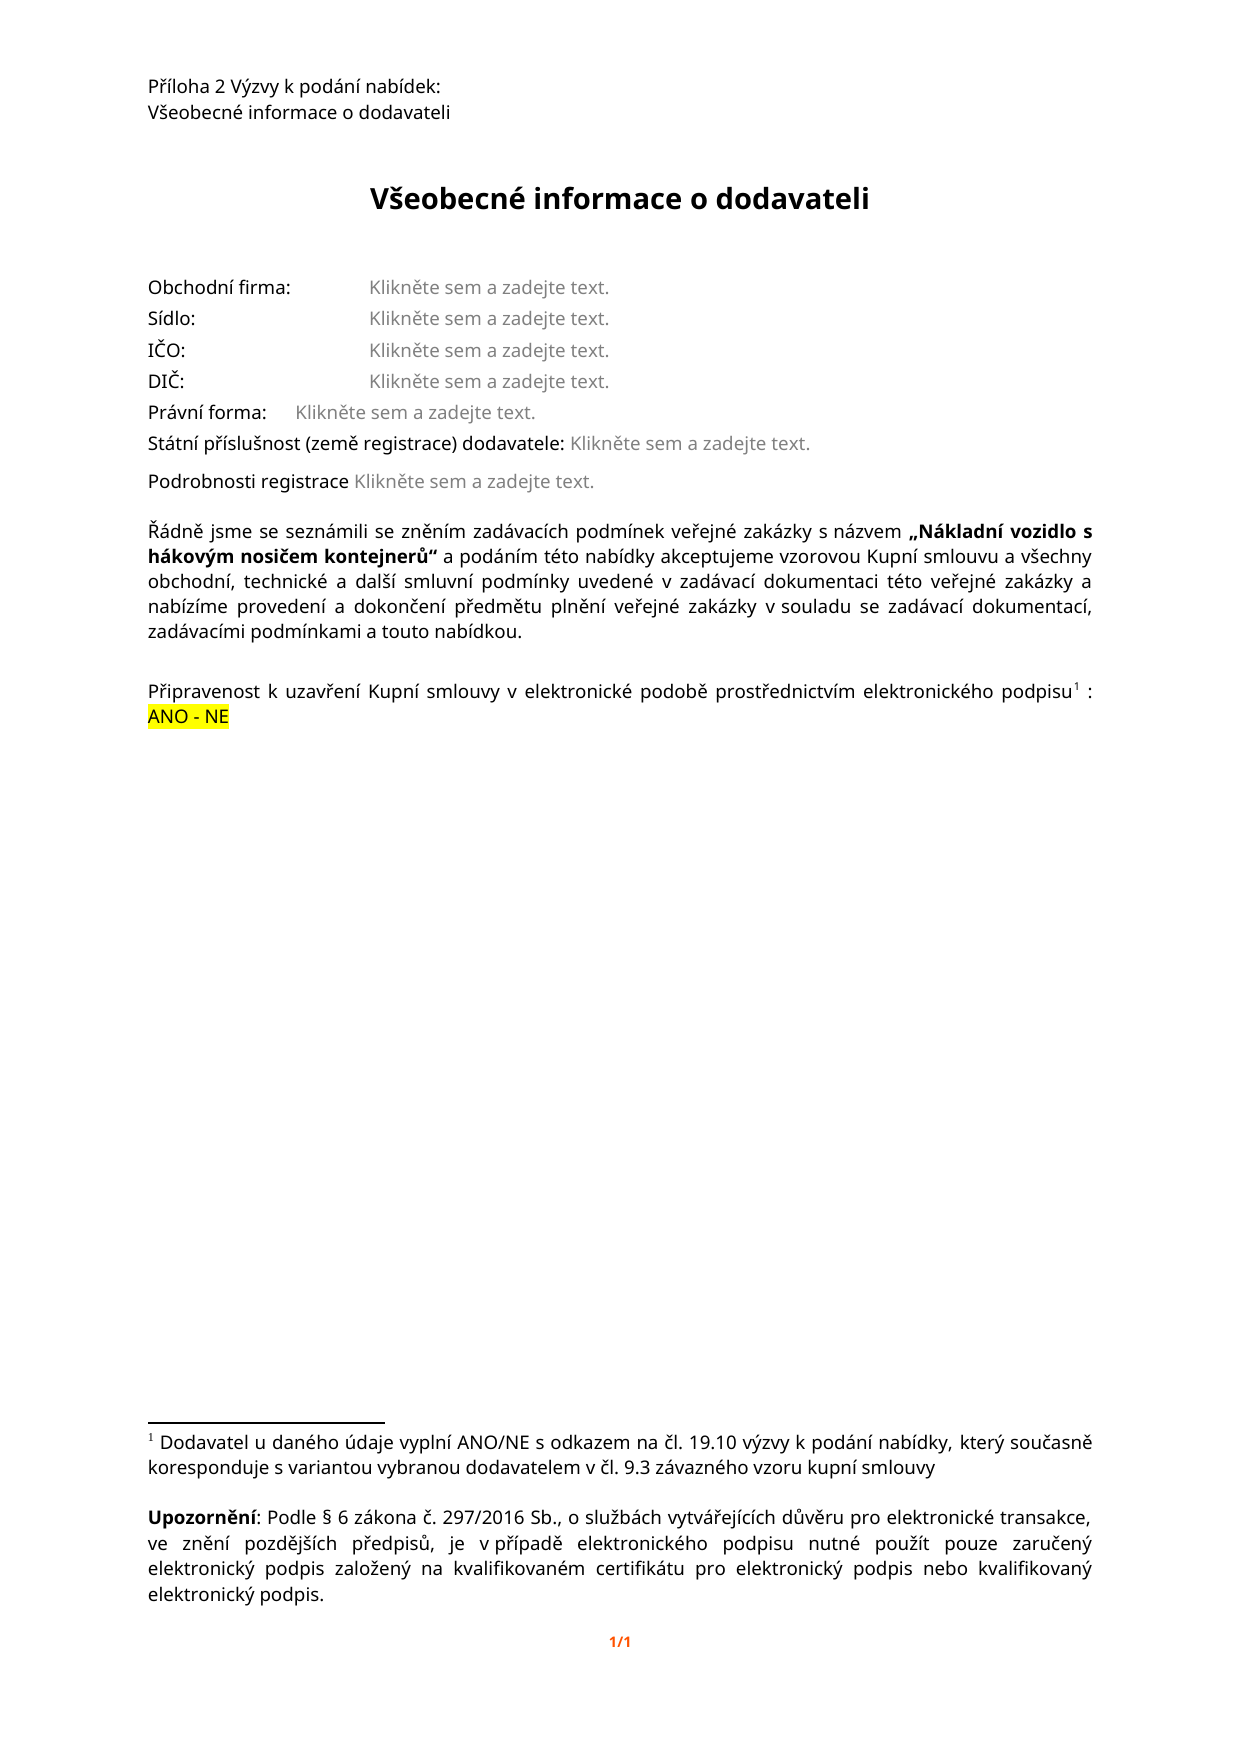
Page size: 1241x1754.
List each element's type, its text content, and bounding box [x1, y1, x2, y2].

text Sídlo: [148, 306, 1093, 331]
text Podrobnosti registrace [148, 468, 1093, 493]
text Připravenost k uzavření Kupní smlouvy v elektronické podobě prostřednictvím elektronického podpisu1 : [148, 678, 1093, 729]
title Všeobecné informace o dodavateli [148, 178, 1093, 218]
text Obchodní firma: [148, 274, 1093, 299]
text Státní příslušnost (země registrace) dodavatele: [148, 431, 1093, 456]
text IČO: [148, 337, 1093, 362]
text Právní forma: [148, 399, 1093, 424]
text Řádně jsme se seznámili se zněním zadávacích podmínek veřejné zakázky s názvem „Nákladní vozidlo s hákovým nosičem kontejnerů“ a podáním této nabídky akceptujeme vzorovou Kupní smlouvu a všechny obchodní, technické a další smluvní podmínky uvedené v zadávací dokumentaci této veřejné zakázky a nabízíme provedení a dokončení předmětu plnění veřejné zakázky v souladu se zadávací dokumentací, zadávacími podmínkami a touto nabídkou. [148, 518, 1093, 643]
text DIČ: [148, 368, 1093, 393]
